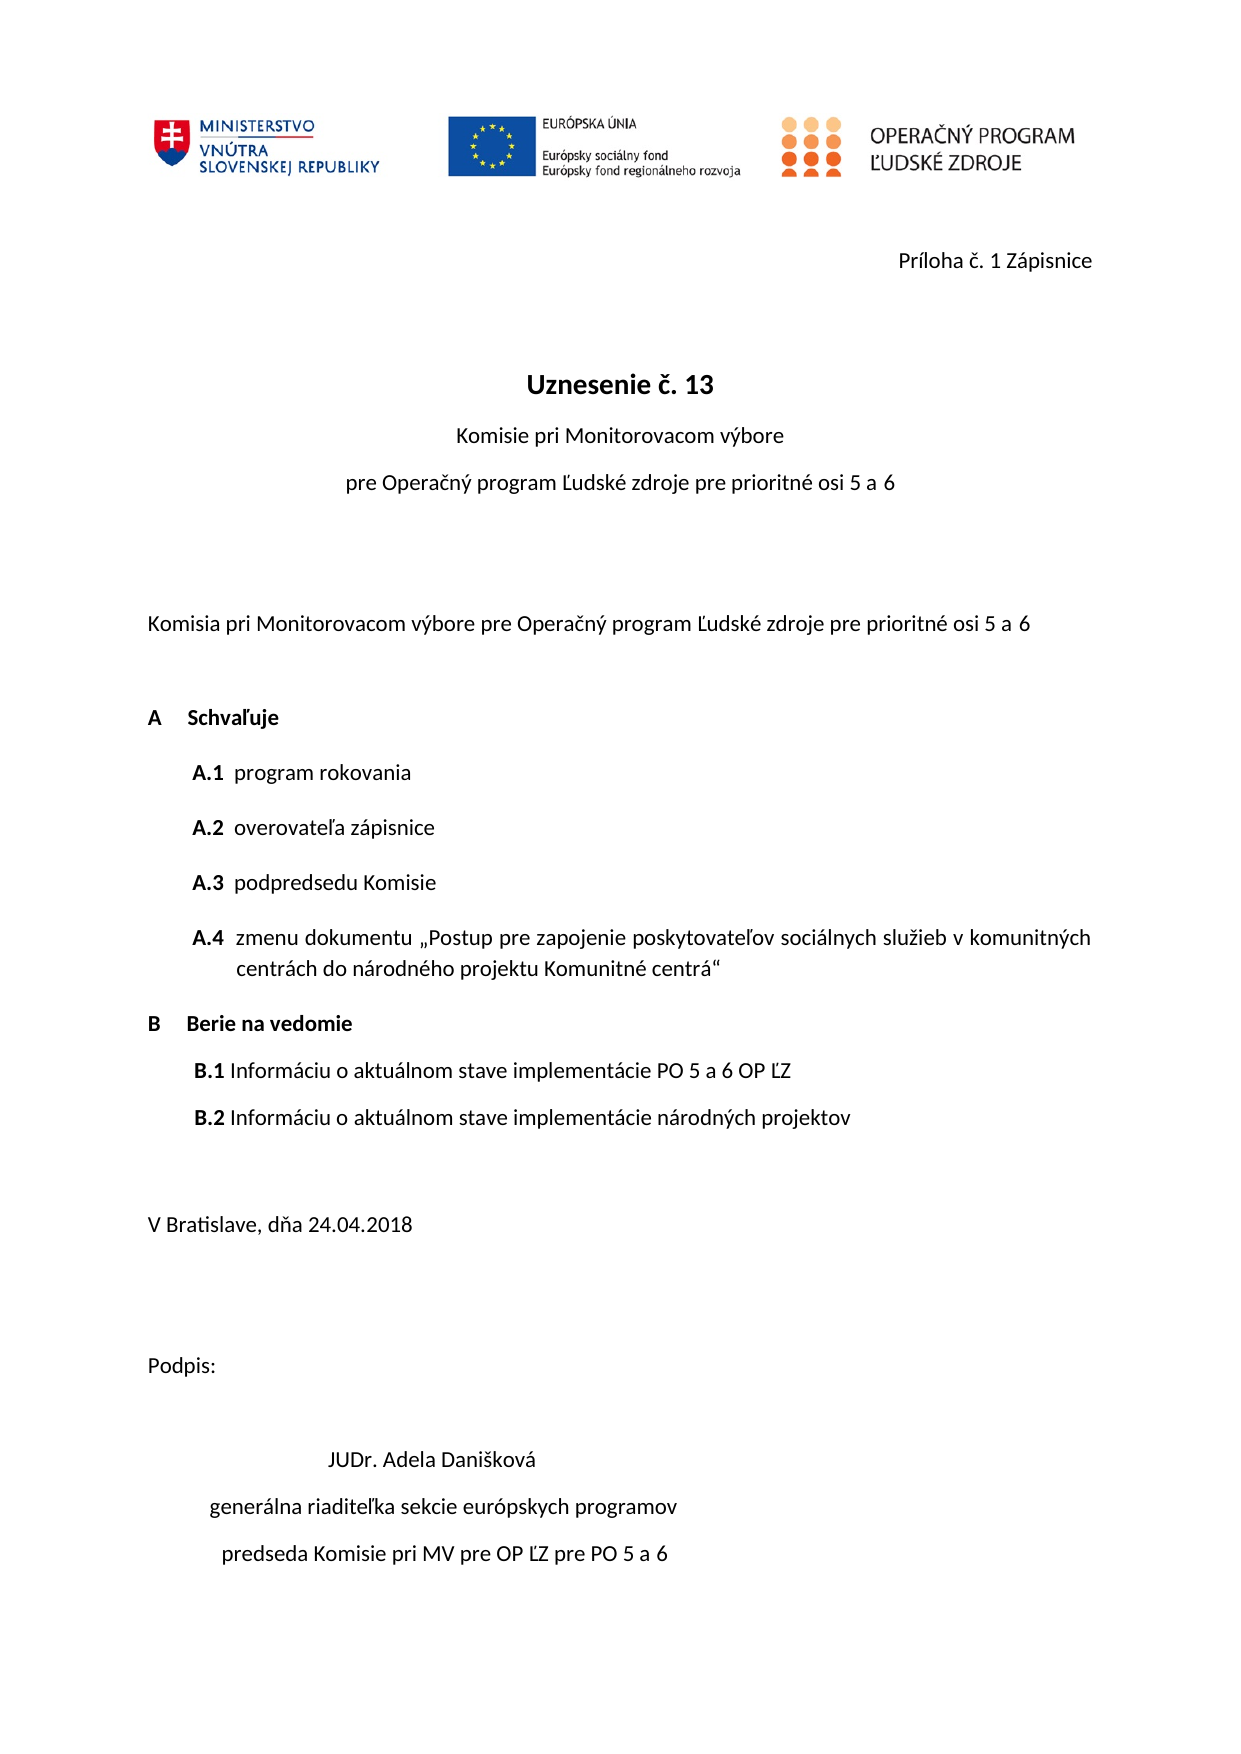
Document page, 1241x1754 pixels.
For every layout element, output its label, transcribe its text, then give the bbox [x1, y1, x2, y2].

text Komisia pri Monitorovacom výbore pre Operačný program Ľudské zdroje pre prioritné osi 5 a 6 [148, 609, 1093, 637]
text generálna riaditeľka sekcie európskych programov [148, 1492, 1093, 1520]
text JUDr. Adela Danišková [148, 1445, 1093, 1473]
text B.2 Informáciu o aktuálnom stave implementácie národných projektov [148, 1103, 1093, 1131]
text B.1 Informáciu o aktuálnom stave implementácie PO 5 a 6 OP ĽZ [148, 1056, 1093, 1084]
text A.1 program rokovania [148, 758, 1093, 786]
text A Schvaľuje [148, 703, 1093, 731]
text pre Operačný program Ľudské zdroje pre prioritné osi 5 a 6 [148, 468, 1093, 496]
text B Berie na vedomie [148, 1009, 1093, 1037]
text Uznesenie č. 13 [148, 366, 1093, 402]
text V Bratislave, dňa 24.04.2018 [148, 1211, 1093, 1238]
text A.4 zmenu dokumentu „Postup pre zapojenie poskytovateľov sociálnych služieb v komunitných centrách do národného projektu Komunitné centrá“ [192, 923, 1093, 982]
picture [147, 113, 1093, 181]
text A.3 podpredsedu Komisie [148, 868, 1093, 896]
text Komisie pri Monitorovacom výbore [148, 421, 1093, 449]
text A.2 overovateľa zápisnice [148, 813, 1093, 841]
text predseda Komisie pri MV pre OP ĽZ pre PO 5 a 6 [148, 1539, 1093, 1567]
text Podpis: [148, 1351, 1093, 1379]
